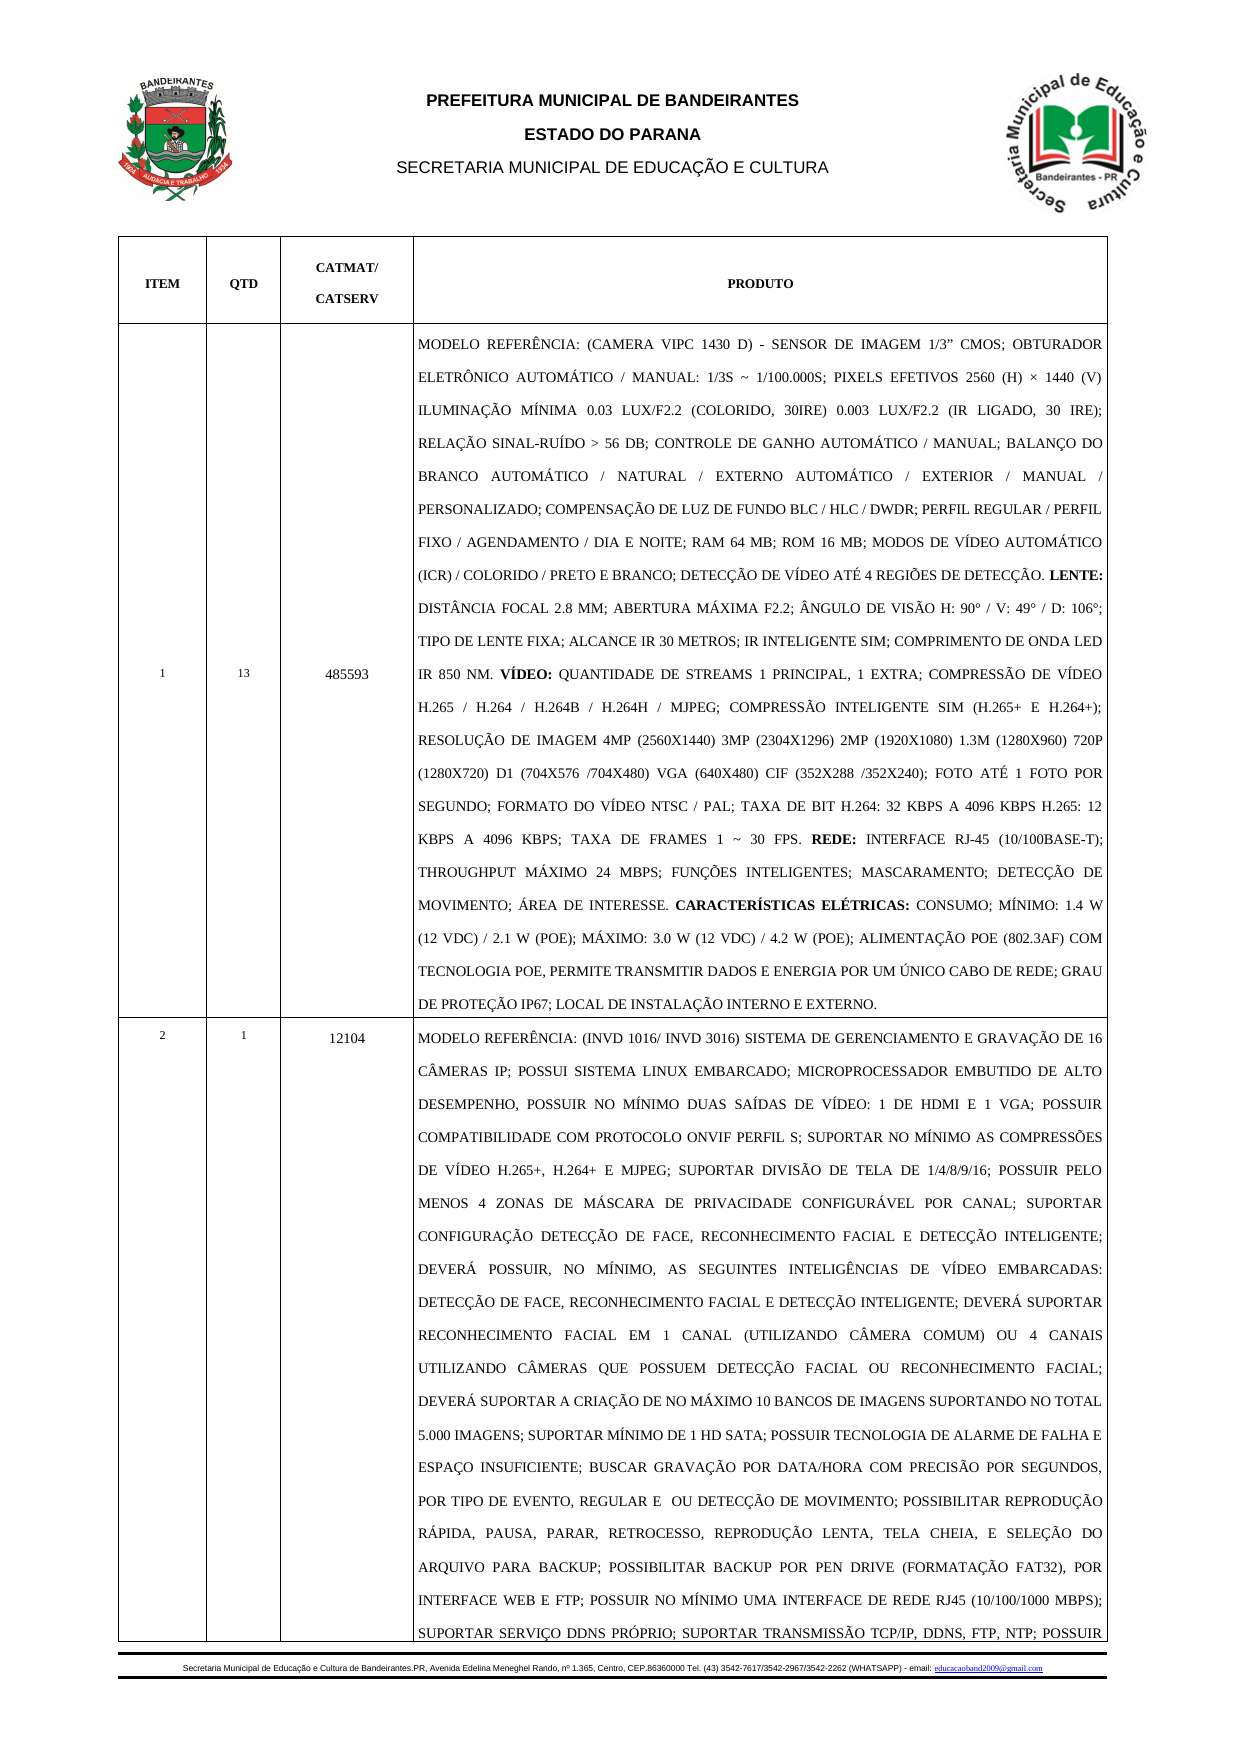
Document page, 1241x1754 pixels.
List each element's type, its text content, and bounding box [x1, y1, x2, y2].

picture [1003, 71, 1149, 217]
table_cell 485593 [281, 324, 413, 1017]
table_header ITEM [119, 237, 206, 322]
table_cell MODELO REFERÊNCIA: (CAMERA VIPC 1430 D) - SENSOR DE IMAGEM 1/3” CMOS; OBTURADOR ELETRÔNICO AUTOMÁTICO / MANUAL: 1/3S ~ 1/100.000S; PIXELS EFETIVOS 2560 (H) × 1440 (V) ILUMINAÇÃO MÍNIMA 0.03 LUX/F2.2 (COLORIDO, 30IRE) 0.003 LUX/F2.2 (IR LIGADO, 30 IRE); RELAÇÃO SINAL-RUÍDO > 56 DB; CONTROLE DE GANHO AUTOMÁTICO / MANUAL; BALANÇO DO BRANCO AUTOMÁTICO / NATURAL / EXTERNO AUTOMÁTICO / EXTERIOR / MANUAL / PERSONALIZADO; COMPENSAÇÃO DE LUZ DE FUNDO BLC / HLC / DWDR; PERFIL REGULAR / PERFIL FIXO / AGENDAMENTO / DIA E NOITE; RAM 64 MB; ROM 16 MB; MODOS DE VÍDEO AUTOMÁTICO (ICR) / COLORIDO / PRETO E BRANCO; DETECÇÃO DE VÍDEO ATÉ 4 REGIÕES DE DETECÇÃO. LENTE: DISTÂNCIA FOCAL 2.8 MM; ABERTURA MÁXIMA F2.2; ÂNGULO DE VISÃO H: 90° / V: 49° / D: 106°; TIPO DE LENTE FIXA; ALCANCE IR 30 METROS; IR INTELIGENTE SIM; COMPRIMENTO DE ONDA LED IR 850 NM. VÍDEO: QUANTIDADE DE STREAMS 1 PRINCIPAL, 1 EXTRA; COMPRESSÃO DE VÍDEO H.265 / H.264 / H.264B / H.264H / MJPEG; COMPRESSÃO INTELIGENTE SIM (H.265+ E H.264+); RESOLUÇÃO DE IMAGEM 4MP (2560X1440) 3MP (2304X1296) 2MP (1920X1080) 1.3M (1280X960) 720P (1280X720) D1 (704X576 /704X480) VGA (640X480) CIF (352X288 /352X240); FOTO ATÉ 1 FOTO POR SEGUNDO; FORMATO DO VÍDEO NTSC / PAL; TAXA DE BIT H.264: 32 KBPS A 4096 KBPS H.265: 12 KBPS A 4096 KBPS; TAXA DE FRAMES 1 ~ 30 FPS. REDE: INTERFACE RJ-45 (10/100BASE-T); THROUGHPUT MÁXIMO 24 MBPS; FUNÇÕES INTELIGENTES; MASCARAMENTO; DETECÇÃO DE MOVIMENTO; ÁREA DE INTERESSE. CARACTERÍSTICAS ELÉTRICAS: CONSUMO; MÍNIMO: 1.4 W (12 VDC) / 2.1 W (POE); MÁXIMO: 3.0 W (12 VDC) / 4.2 W (POE); ALIMENTAÇÃO POE (802.3AF) COM TECNOLOGIA POE, PERMITE TRANSMITIR DADOS E ENERGIA POR UM ÚNICO CABO DE REDE; GRAU DE PROTEÇÃO IP67; LOCAL DE INSTALAÇÃO INTERNO E EXTERNO. [414, 324, 1107, 1017]
table_cell 1 [119, 324, 206, 1017]
picture [118, 78, 233, 201]
table_cell 12104 [281, 1018, 413, 1641]
table_cell 1 [207, 1018, 280, 1641]
table_header PRODUTO [414, 237, 1107, 322]
table_header QTD [207, 237, 280, 322]
table_header CATMAT/CATSERV [281, 237, 413, 322]
table_cell 2 [119, 1018, 206, 1641]
table_cell 13 [207, 324, 280, 1017]
